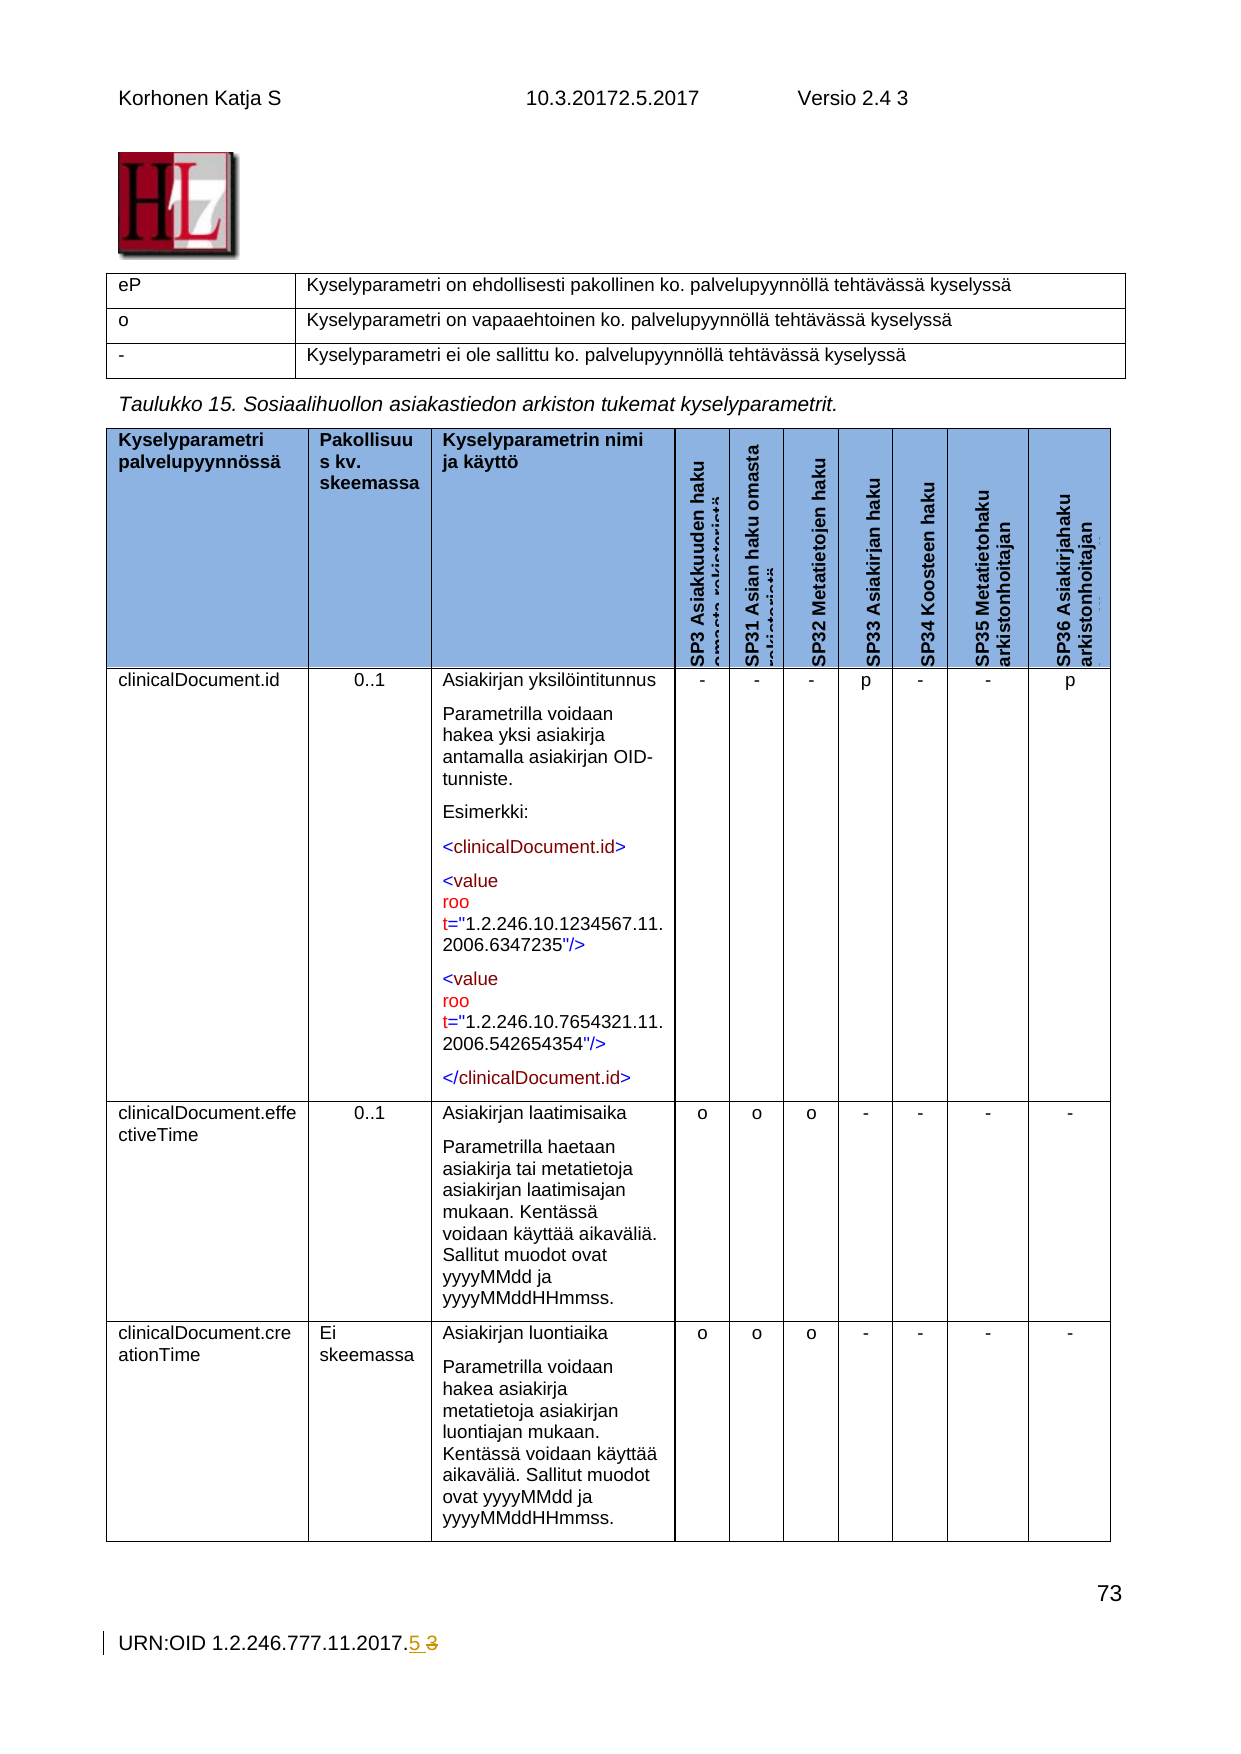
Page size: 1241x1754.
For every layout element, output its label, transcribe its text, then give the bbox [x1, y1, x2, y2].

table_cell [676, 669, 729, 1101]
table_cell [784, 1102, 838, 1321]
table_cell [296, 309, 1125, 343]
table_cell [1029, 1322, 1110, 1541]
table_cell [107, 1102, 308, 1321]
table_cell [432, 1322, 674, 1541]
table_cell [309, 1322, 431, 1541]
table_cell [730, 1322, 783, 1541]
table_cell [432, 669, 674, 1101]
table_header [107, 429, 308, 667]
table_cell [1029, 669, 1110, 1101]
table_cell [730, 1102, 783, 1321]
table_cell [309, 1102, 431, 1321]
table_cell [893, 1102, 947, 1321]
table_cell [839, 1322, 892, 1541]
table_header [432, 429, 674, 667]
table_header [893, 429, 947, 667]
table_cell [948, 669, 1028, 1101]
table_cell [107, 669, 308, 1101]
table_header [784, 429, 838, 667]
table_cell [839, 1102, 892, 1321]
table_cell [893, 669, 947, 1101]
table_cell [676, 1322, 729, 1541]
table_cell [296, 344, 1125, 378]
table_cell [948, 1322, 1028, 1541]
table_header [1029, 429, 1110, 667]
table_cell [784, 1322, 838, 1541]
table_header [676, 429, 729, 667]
picture [118, 152, 241, 260]
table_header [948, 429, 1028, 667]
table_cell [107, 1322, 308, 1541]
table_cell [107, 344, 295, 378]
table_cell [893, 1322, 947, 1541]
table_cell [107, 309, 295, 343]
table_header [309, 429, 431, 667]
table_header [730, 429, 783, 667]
text Taulukko 15. Sosiaalihuollon asiakastiedon arkiston tukemat kyselyparametrit. [118, 391, 1122, 415]
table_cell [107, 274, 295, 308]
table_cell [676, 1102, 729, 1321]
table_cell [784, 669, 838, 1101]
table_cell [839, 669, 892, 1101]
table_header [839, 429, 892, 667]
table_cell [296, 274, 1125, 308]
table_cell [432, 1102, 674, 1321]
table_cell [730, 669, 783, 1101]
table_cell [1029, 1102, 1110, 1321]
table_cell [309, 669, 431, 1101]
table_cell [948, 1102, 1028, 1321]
